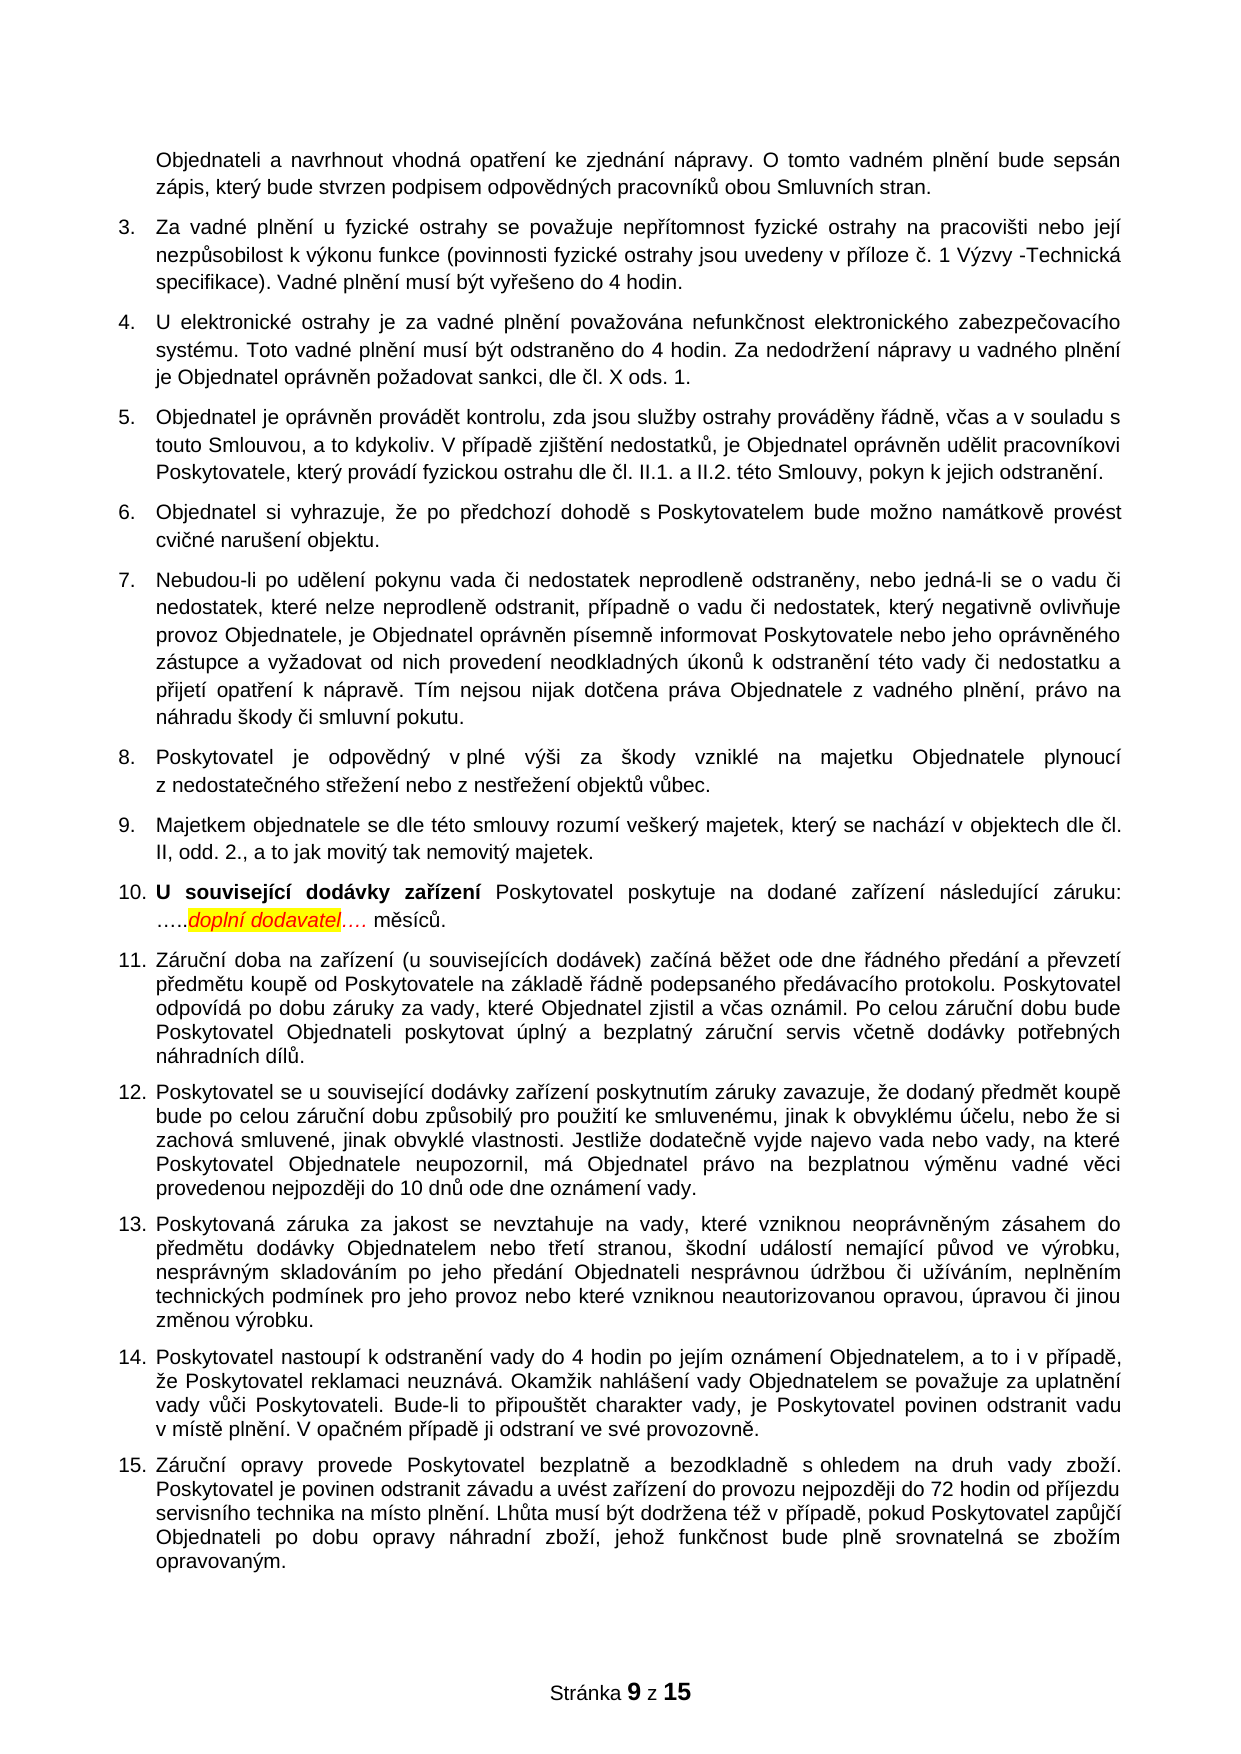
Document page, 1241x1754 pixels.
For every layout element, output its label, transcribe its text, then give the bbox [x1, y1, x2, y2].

list Záruční opravy provede Poskytovatel bezplatně a bezodkladně s ohledem na druh vady zboží. Poskytovatel je povinen odstranit závadu a uvést zařízení do provozu nejpozději do 72 hodin od příjezdu servisního technika na místo plnění. Lhůta musí být dodržena též v případě, pokud Poskytovatel zapůjčí Objednateli po dobu opravy náhradní zboží, jehož funkčnost bude plně srovnatelná se zbožím opravovaným. [118, 1453, 1122, 1573]
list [118, 148, 1122, 199]
list Poskytovatel nastoupí k odstranění vady do 4 hodin po jejím oznámení Objednatelem, a to i v případě, že Poskytovatel reklamaci neuznává. Okamžik nahlášení vady Objednatelem se považuje za uplatnění vady vůči Poskytovateli. Bude-li to připouštět charakter vady, je Poskytovatel povinen odstranit vadu v místě plnění. V opačném případě ji odstraní ve své provozovně. [118, 1344, 1122, 1440]
list Poskytovaná záruka za jakost se nevztahuje na vady, které vzniknou neoprávněným zásahem do předmětu dodávky Objednatelem nebo třetí stranou, škodní událostí nemající původ ve výrobku, nesprávným skladováním po jeho předání Objednateli nesprávnou údržbou či užíváním, neplněním technických podmínek pro jeho provoz nebo které vzniknou neautorizovanou opravou, úpravou či jinou změnou výrobku. [118, 1212, 1122, 1332]
list Za vadné plnění u fyzické ostrahy se považuje nepřítomnost fyzické ostrahy na pracovišti nebo její nezpůsobilost k výkonu funkce (povinnosti fyzické ostrahy jsou uvedeny v příloze č. 1 Výzvy -Technická specifikace). Vadné plnění musí být vyřešeno do 4 hodin. [118, 215, 1122, 294]
list Poskytovatel se u související dodávky zařízení poskytnutím záruky zavazuje, že dodaný předmět koupě bude po celou záruční dobu způsobilý pro použití ke smluvenému, jinak k obvyklému účelu, nebo že si zachová smluvené, jinak obvyklé vlastnosti. Jestliže dodatečně vyjde najevo vada nebo vady, na které Poskytovatel Objednatele neupozornil, má Objednatel právo na bezplatnou výměnu vadné věci provedenou nejpozději do 10 dnů ode dne oznámení vady. [118, 1080, 1122, 1200]
list Poskytovatel je odpovědný v plné výši za škody vzniklé na majetku Objednatele plynoucí z nedostatečného střežení nebo z nestřežení objektů vůbec. [118, 745, 1122, 797]
list Nebudou-li po udělení pokynu vada či nedostatek neprodleně odstraněny, nebo jedná-li se o vadu či nedostatek, které nelze neprodleně odstranit, případně o vadu či nedostatek, který negativně ovlivňuje provoz Objednatele, je Objednatel oprávněn písemně informovat Poskytovatele nebo jeho oprávněného zástupce a vyžadovat od nich provedení neodkladných úkonů k odstranění této vady či nedostatku a přijetí opatření k nápravě. Tím nejsou nijak dotčena práva Objednatele z vadného plnění, právo na náhradu škody či smluvní pokutu. [118, 568, 1122, 729]
list Záruční doba na zařízení (u souvisejících dodávek) začíná běžet ode dne řádného předání a převzetí předmětu koupě od Poskytovatele na základě řádně podepsaného předávacího protokolu. Poskytovatel odpovídá po dobu záruky za vady, které Objednatel zjistil a včas oznámil. Po celou záruční dobu bude Poskytovatel Objednateli poskytovat úplný a bezplatný záruční servis včetně dodávky potřebných náhradních dílů. [118, 948, 1122, 1067]
list Objednatel je oprávněn provádět kontrolu, zda jsou služby ostrahy prováděny řádně, včas a v souladu s touto Smlouvou, a to kdykoliv. V případě zjištění nedostatků, je Objednatel oprávněn udělit pracovníkovi Poskytovatele, který provádí fyzickou ostrahu dle čl. II.1. a II.2. této Smlouvy, pokyn k jejich odstranění. [118, 405, 1122, 484]
list Majetkem objednatele se dle této smlouvy rozumí veškerý majetek, který se nachází v objektech dle čl. II, odd. 2., a to jak movitý tak nemovitý majetek. [118, 813, 1122, 864]
list U související dodávky zařízení Poskytovatel poskytuje na dodané zařízení následující záruku: …..doplní dodavatel…. měsíců. [118, 880, 1122, 932]
list Objednatel si vyhrazuje, že po předchozí dohodě s Poskytovatelem bude možno namátkově provést cvičné narušení objektu. [118, 500, 1122, 552]
list U elektronické ostrahy je za vadné plnění považována nefunkčnost elektronického zabezpečovacího systému. Toto vadné plnění musí být odstraněno do 4 hodin. Za nedodržení nápravy u vadného plnění je Objednatel oprávněn požadovat sankci, dle čl. X ods. 1. [118, 310, 1122, 389]
